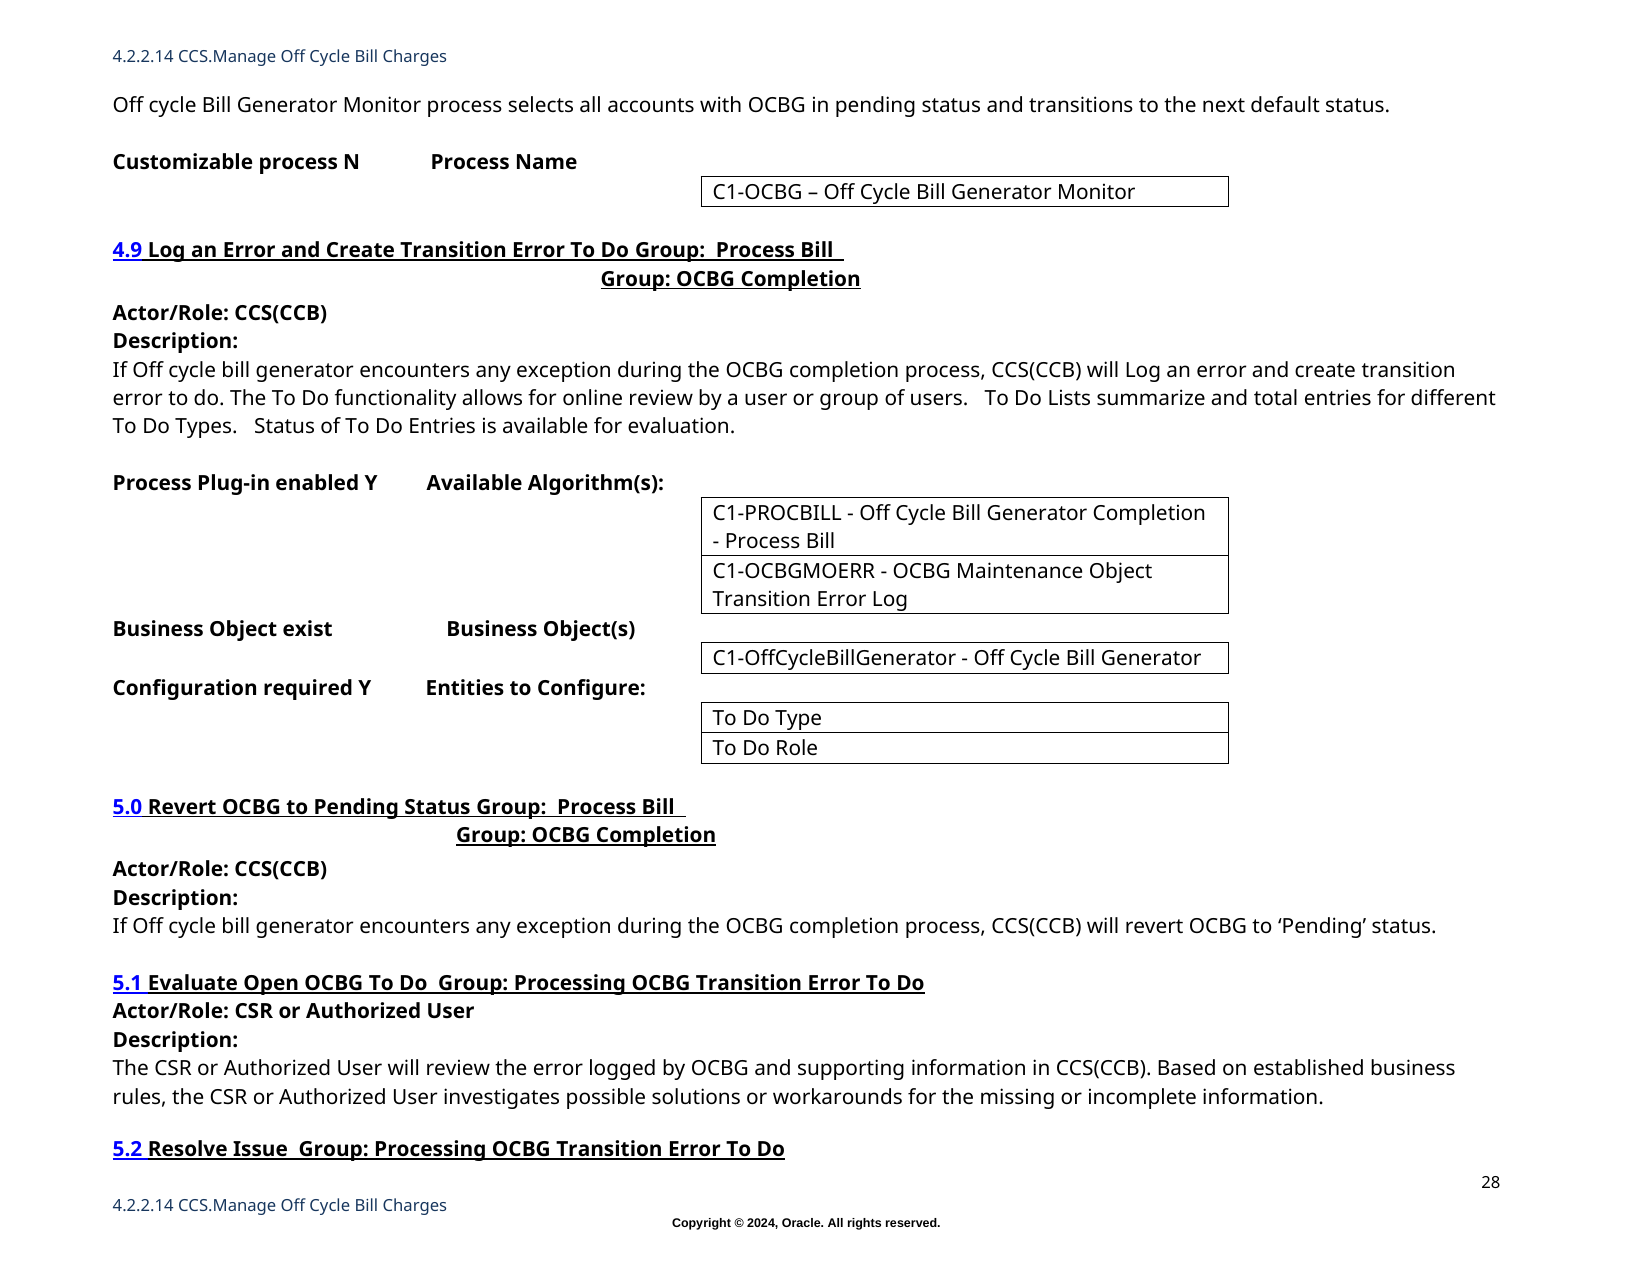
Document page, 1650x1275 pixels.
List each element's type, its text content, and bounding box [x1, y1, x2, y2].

text 5.0 Revert OCBG to Pending Status Group: Process Bill [112, 792, 1500, 820]
text If Off cycle bill generator encounters any exception during the OCBG completion process, CCS(CCB) will Log an error and create transition error to do. The To Do functionality allows for online review by a user or group of users. To Do Lists summarize and total entries for different To Do Types. Status of To Do Entries is available for evaluation. [112, 355, 1500, 440]
text Business Object exist Business Object(s) [112, 614, 1500, 642]
text 5.1 Evaluate Open OCBG To Do Group: Processing OCBG Transition Error To Do [112, 968, 1500, 997]
text Process Plug-in enabled Y Available Algorithm(s): [112, 468, 1500, 497]
text Description: [112, 1025, 1500, 1053]
table_header To Do Type [702, 703, 1228, 732]
text The CSR or Authorized User will review the error logged by OCBG and supporting information in CCS(CCB). Based on established business rules, the CSR or Authorized User investigates possible solutions or workarounds for the missing or incomplete information. [112, 1053, 1500, 1110]
table_header C1-PROCBILL - Off Cycle Bill Generator Completion - Process Bill [702, 498, 1228, 555]
text Actor/Role: CCS(CCB) [112, 298, 1500, 326]
text 4.9 Log an Error and Create Transition Error To Do Group: Process Bill [112, 235, 1500, 264]
text Customizable process N Process Name [112, 147, 1500, 176]
text Actor/Role: CCS(CCB) [112, 854, 1500, 883]
text Group: OCBG Completion [112, 264, 1500, 292]
text If Off cycle bill generator encounters any exception during the OCBG completion process, CCS(CCB) will revert OCBG to ‘Pending’ status. [112, 911, 1500, 940]
table_cell C1-OCBGMOERR - OCBG Maintenance Object Transition Error Log [702, 556, 1228, 613]
text Off cycle Bill Generator Monitor process selects all accounts with OCBG in pending status and transitions to the next default status. [112, 90, 1500, 119]
text Actor/Role: CSR or Authorized User [112, 997, 1500, 1025]
table_header C1-OffCycleBillGenerator - Off Cycle Bill Generator [702, 643, 1228, 672]
table_cell To Do Role [702, 733, 1228, 762]
text Description: [112, 883, 1500, 911]
text Configuration required Y Entities to Configure: [112, 673, 1500, 702]
text 5.2 Resolve Issue Group: Processing OCBG Transition Error To Do [112, 1134, 1500, 1163]
text Description: [112, 326, 1500, 355]
table_header C1-OCBG – Off Cycle Bill Generator Monitor [702, 177, 1228, 206]
text Group: OCBG Completion [412, 820, 1500, 849]
